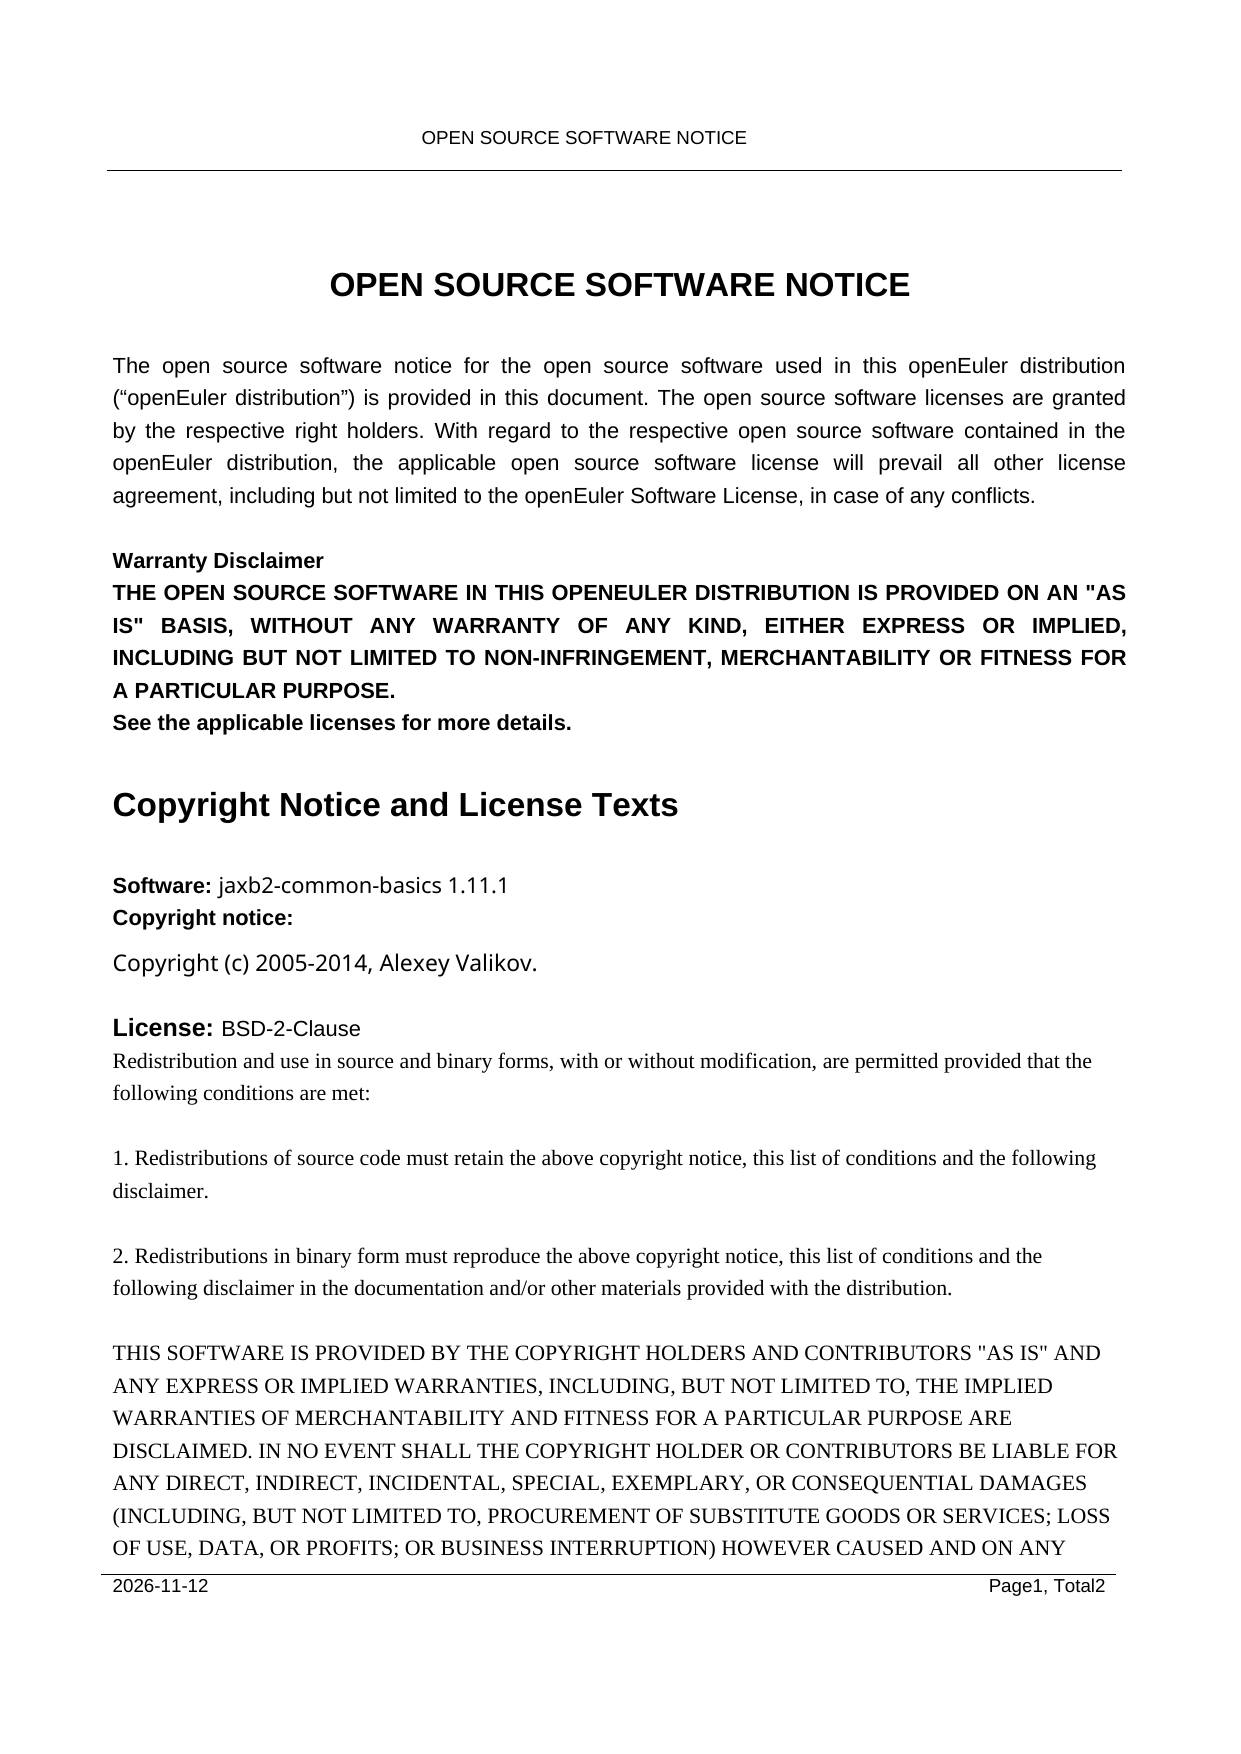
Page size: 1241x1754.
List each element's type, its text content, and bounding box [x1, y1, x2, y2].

text The open source software notice for the open source software used in this openEuler distribution (“openEuler distribution”) is provided in this document. The open source software licenses are granted by the respective right holders. With regard to the respective open source software contained in the openEuler distribution, the applicable open source software license will prevail all other license agreement, including but not limited to the openEuler Software License, in case of any conflicts. [112, 349, 1128, 511]
text Copyright notice: [112, 901, 1128, 934]
text OPEN SOURCE SOFTWARE NOTICE [112, 251, 1128, 316]
text Copyright Notice and License Texts [112, 771, 1128, 836]
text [112, 1044, 1128, 1564]
text Copyright (c) 2005-2014, Alexey Valikov. [112, 947, 1128, 1012]
text License: BSD-2-Clause [112, 1012, 1128, 1044]
title Software: jaxb2-common-basics 1.11.1 [112, 869, 1128, 901]
text THE OPEN SOURCE SOFTWARE IN THIS OPENEULER DISTRIBUTION IS PROVIDED ON AN "AS IS" BASIS, WITHOUT ANY WARRANTY OF ANY KIND, EITHER EXPRESS OR IMPLIED, INCLUDING BUT NOT LIMITED TO NON-INFRINGEMENT, MERCHANTABILITY OR FITNESS FOR A PARTICULAR PURPOSE. See the applicable licenses for more details. [112, 576, 1128, 739]
text Warranty Disclaimer [112, 544, 1128, 576]
